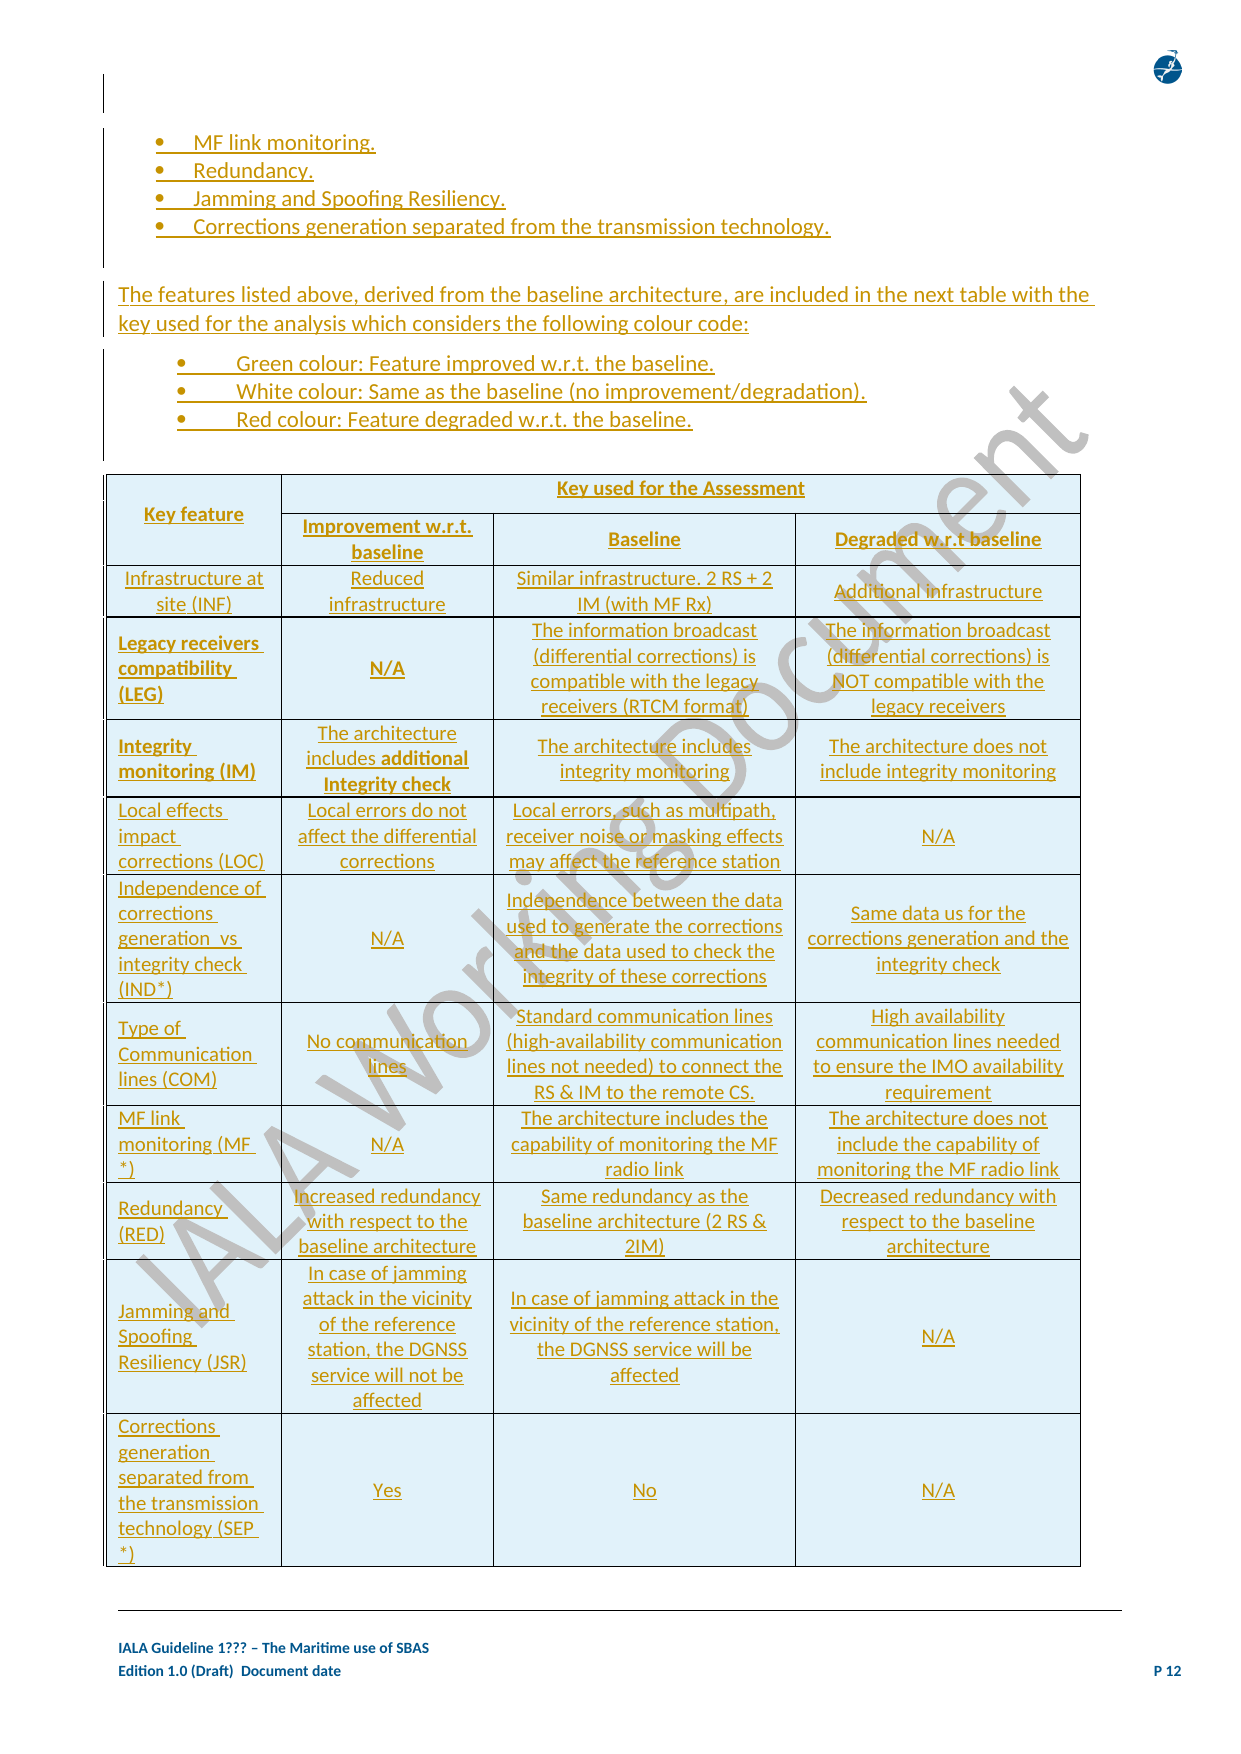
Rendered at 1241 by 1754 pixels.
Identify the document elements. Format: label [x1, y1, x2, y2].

picture [1122, 0, 1241, 119]
